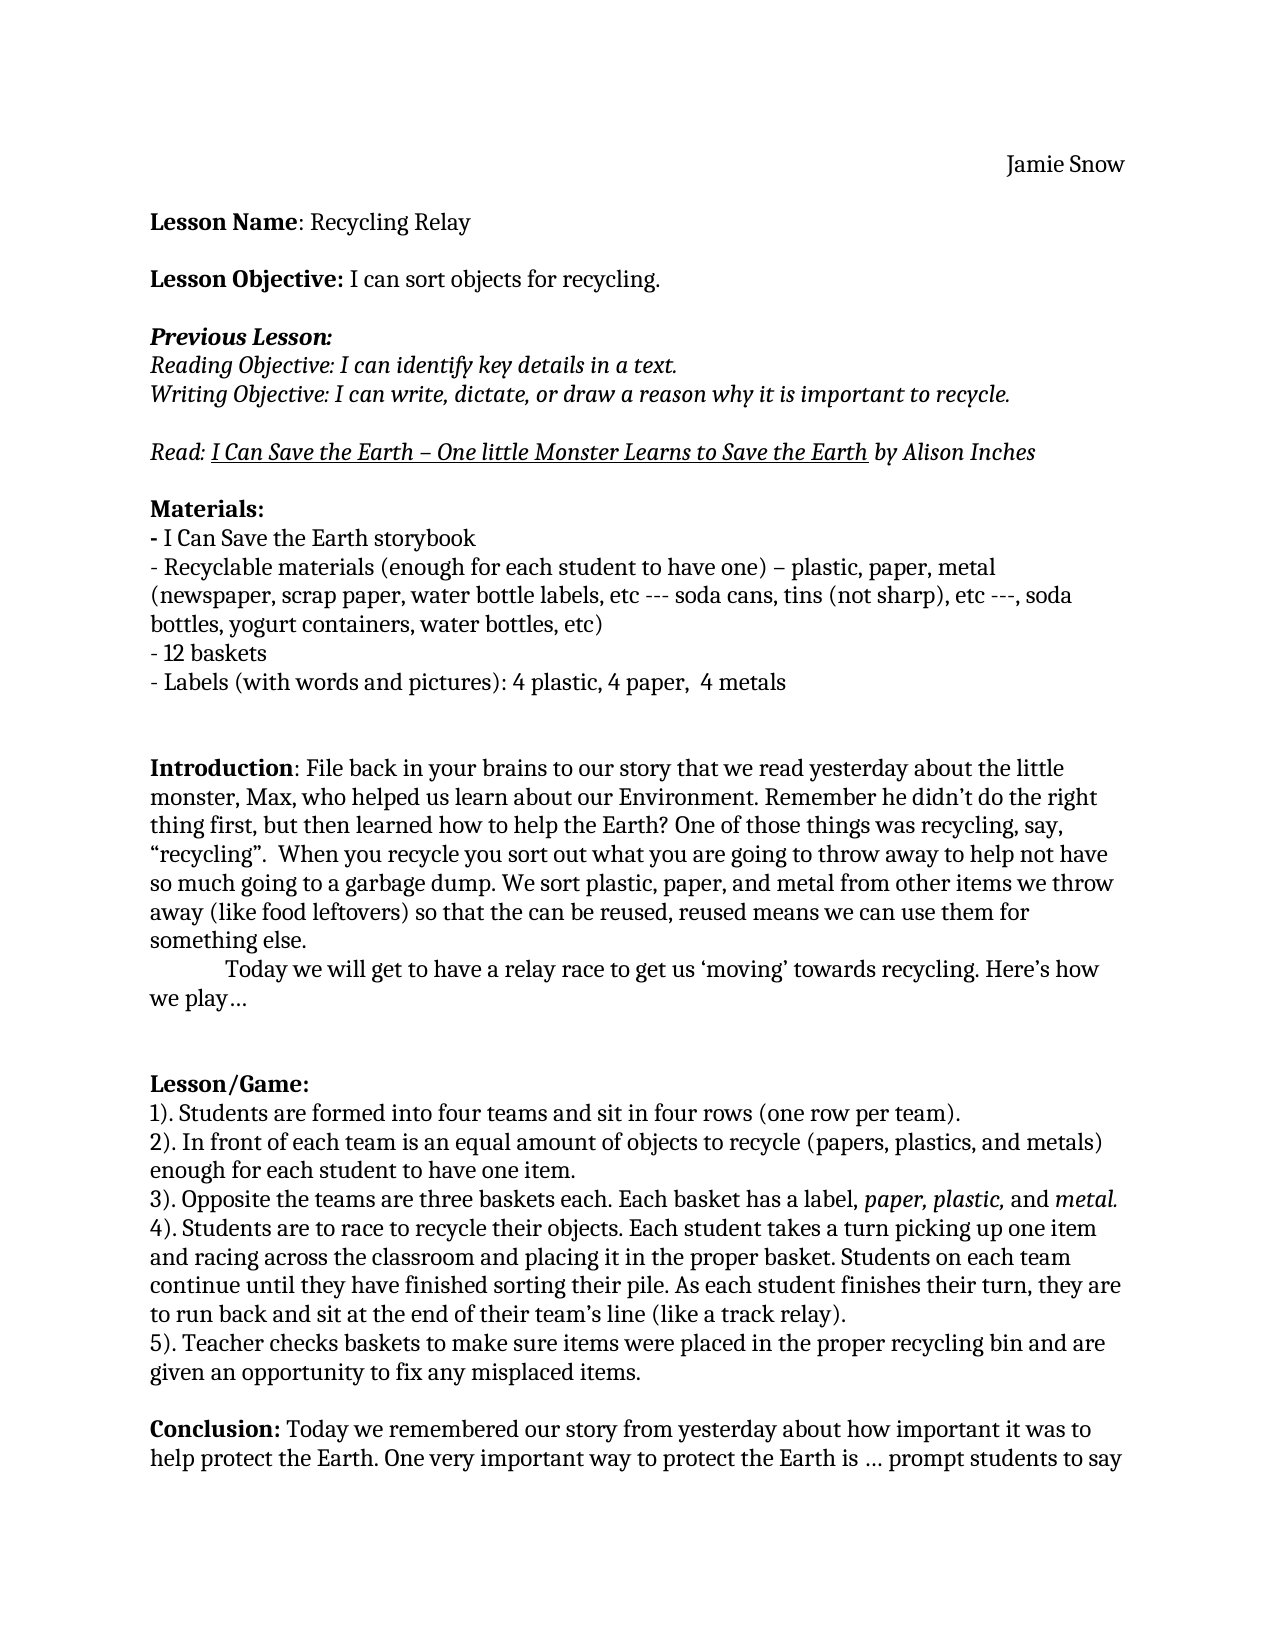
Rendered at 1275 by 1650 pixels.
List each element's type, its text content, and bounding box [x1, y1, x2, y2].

text 2). In front of each team is an equal amount of objects to recycle (papers, plastics, and metals) enough for each student to have one item. [150, 1127, 1125, 1185]
text Materials: [150, 495, 1125, 524]
text Today we will get to have a relay race to get us ‘moving’ towards recycling. Here’s how we play… [150, 955, 1125, 1012]
text Introduction: File back in your brains to our story that we read yesterday about the little monster, Max, who helped us learn about our Environment. Remember he didn’t do the right thing first, but then learned how to help the Earth? One of those things was recycling, say, “recycling”. When you recycle you sort out what you are going to throw away to help not have so much going to a garbage dump. We sort plastic, paper, and metal from other items we throw away (like food leftovers) so that the can be reused, reused means we can use them for something else. [150, 754, 1125, 955]
text 4). Students are to race to recycle their objects. Each student takes a turn picking up one item and racing across the classroom and placing it in the proper basket. Students on each team continue until they have finished sorting their pile. As each student finishes their turn, they are to run back and sit at the end of their team’s line (like a track relay). [150, 1214, 1125, 1329]
text - Labels (with words and pictures): 4 plastic, 4 paper, 4 metals [150, 667, 1125, 696]
text 1). Students are formed into four teams and sit in four rows (one row per team). [150, 1099, 1125, 1127]
text Read: I Can Save the Earth – One little Monster Learns to Save the Earth by Alison Inches [150, 437, 1125, 466]
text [150, 1415, 1125, 1472]
text - I Can Save the Earth storybook [150, 524, 1125, 552]
text Lesson Name: Recycling Relay [150, 207, 1125, 236]
text Previous Lesson: [150, 322, 1125, 351]
text 5). Teacher checks baskets to make sure items were placed in the proper recycling bin and are given an opportunity to fix any misplaced items. [150, 1329, 1125, 1386]
text Jamie Snow [150, 150, 1125, 179]
text 3). Opposite the teams are three baskets each. Each basket has a label, paper, plastic, and metal. [150, 1185, 1125, 1214]
text Lesson/Game: [150, 1070, 1125, 1099]
text - 12 baskets [150, 639, 1125, 667]
text - Recyclable materials (enough for each student to have one) – plastic, paper, metal (newspaper, scrap paper, water bottle labels, etc --- soda cans, tins (not sharp), etc ---, soda bottles, yogurt containers, water bottles, etc) [150, 552, 1125, 639]
text Reading Objective: I can identify key details in a text. [150, 351, 1125, 380]
text Writing Objective: I can write, dictate, or draw a reason why it is important to recycle. [150, 380, 1125, 409]
text Lesson Objective: I can sort objects for recycling. [150, 265, 1125, 294]
